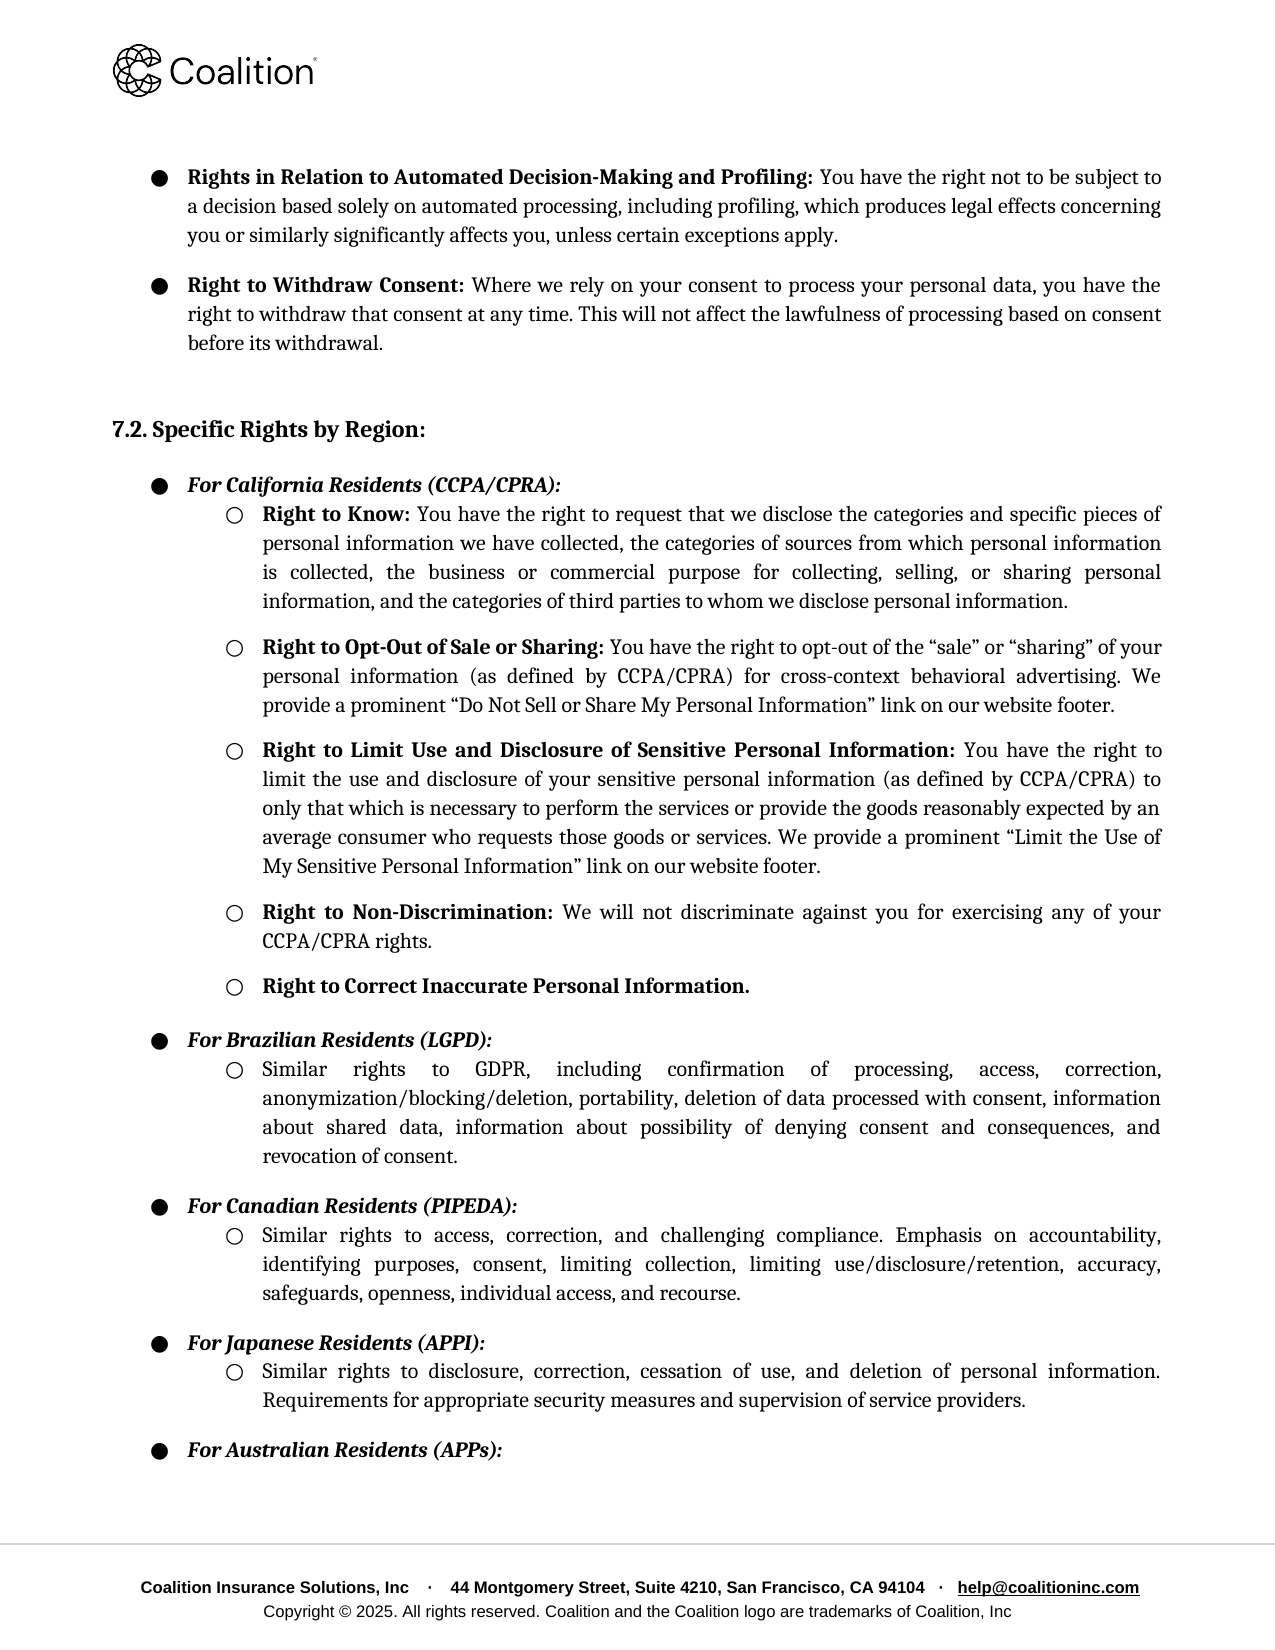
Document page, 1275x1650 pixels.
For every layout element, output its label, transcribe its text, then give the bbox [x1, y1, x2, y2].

picture [112, 42, 318, 100]
list Right to Know: You have the right to request that we disclose the categories and specific pieces of personal information we have collected, the categories of sources from which personal information is collected, the business or commercial purpose for collecting, selling, or sharing personal information, and the categories of third parties to whom we disclose personal information. [225, 502, 1162, 614]
list Right to Non-Discrimination: We will not discriminate against you for exercising any of your CCPA/CPRA rights. [225, 899, 1162, 953]
list For Australian Residents (APPs): [150, 1438, 1162, 1463]
list Similar rights to GDPR, including confirmation of processing, access, correction, anonymization/blocking/deletion, portability, deletion of data processed with consent, information about shared data, information about possibility of denying consent and consequences, and revocation of consent. [225, 1057, 1162, 1169]
list For Japanese Residents (APPI): [150, 1330, 1162, 1355]
list Rights in Relation to Automated Decision-Making and Profiling: You have the right not to be subject to a decision based solely on automated processing, including profiling, which produces legal effects concerning you or similarly significantly affects you, unless certain exceptions apply. [150, 165, 1162, 248]
list For California Residents (CCPA/CPRA): [150, 473, 1162, 498]
subtitle 7.2. Specific Rights by Region: [112, 384, 1162, 444]
list Similar rights to access, correction, and challenging compliance. Emphasis on accountability, identifying purposes, consent, limiting collection, limiting use/disclosure/retention, accuracy, safeguards, openness, individual access, and recourse. [225, 1222, 1162, 1306]
list Right to Correct Inaccurate Personal Information. [225, 974, 1162, 999]
list Similar rights to disclosure, correction, cessation of use, and deletion of personal information. Requirements for appropriate security measures and supervision of service providers. [225, 1359, 1162, 1413]
list Right to Opt-Out of Sale or Sharing: You have the right to opt-out of the “sale” or “sharing” of your personal information (as defined by CCPA/CPRA) for cross-context behavioral advertising. We provide a prominent “Do Not Sell or Share My Personal Information” link on our website footer. [225, 634, 1162, 717]
list For Brazilian Residents (LGPD): [150, 1028, 1162, 1053]
list For Canadian Residents (PIPEDA): [150, 1193, 1162, 1219]
list Right to Withdraw Consent: Where we rely on your consent to process your personal data, you have the right to withdraw that consent at any time. This will not affect the lawfulness of processing based on consent before its withdrawal. [150, 273, 1162, 356]
list Right to Limit Use and Disclosure of Sensitive Personal Information: You have the right to limit the use and disclosure of your sensitive personal information (as defined by CCPA/CPRA) to only that which is necessary to perform the services or provide the goods reasonably expected by an average consumer who requests those goods or services. We provide a prominent “Limit the Use of My Sensitive Personal Information” link on our website footer. [225, 738, 1162, 879]
